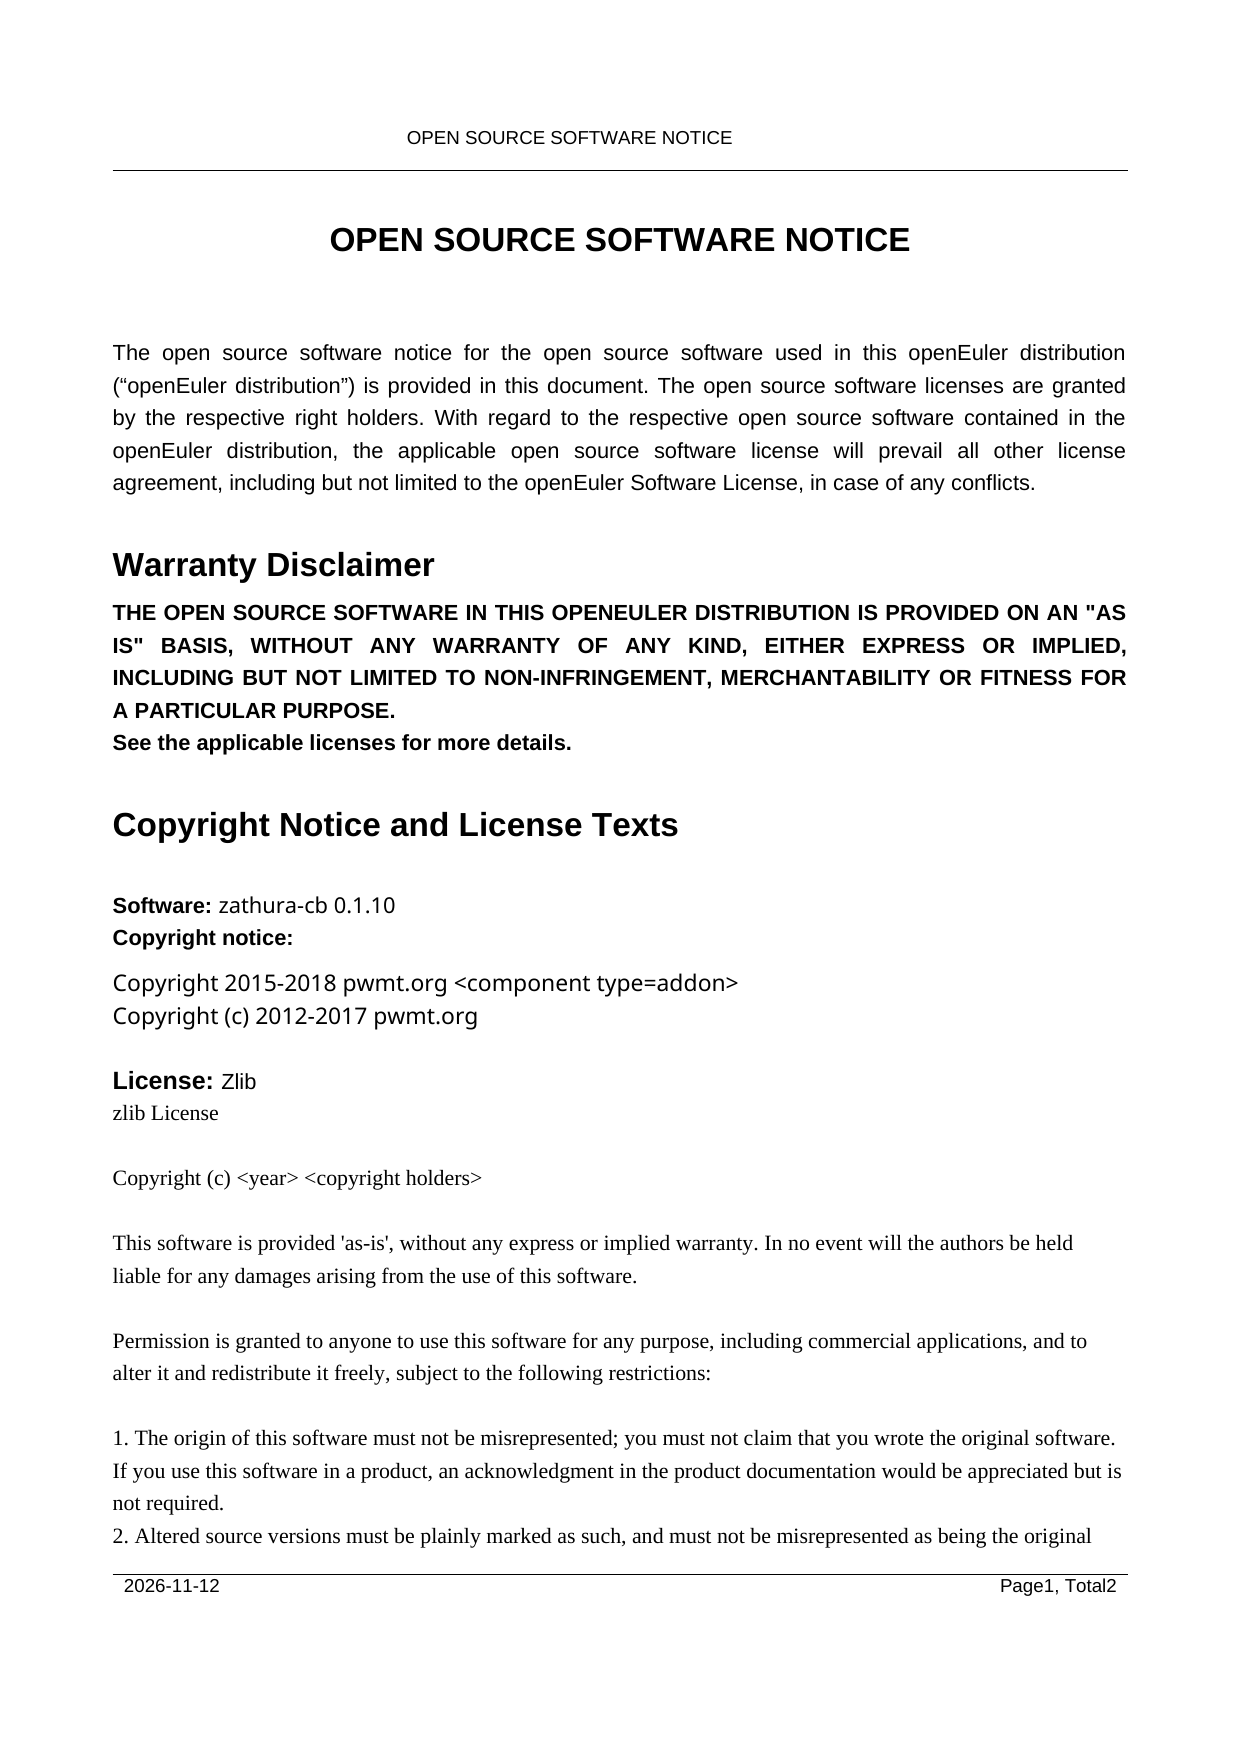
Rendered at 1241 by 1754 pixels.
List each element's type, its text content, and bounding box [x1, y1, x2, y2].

title Software: zathura-cb 0.1.10 [112, 889, 1128, 921]
text THE OPEN SOURCE SOFTWARE IN THIS OPENEULER DISTRIBUTION IS PROVIDED ON AN "AS IS" BASIS, WITHOUT ANY WARRANTY OF ANY KIND, EITHER EXPRESS OR IMPLIED, INCLUDING BUT NOT LIMITED TO NON-INFRINGEMENT, MERCHANTABILITY OR FITNESS FOR A PARTICULAR PURPOSE. See the applicable licenses for more details. [112, 596, 1128, 759]
text The open source software notice for the open source software used in this openEuler distribution (“openEuler distribution”) is provided in this document. The open source software licenses are granted by the respective right holders. With regard to the respective open source software contained in the openEuler distribution, the applicable open source software license will prevail all other license agreement, including but not limited to the openEuler Software License, in case of any conflicts. [112, 336, 1128, 499]
text Warranty Disclaimer [112, 531, 1128, 596]
text OPEN SOURCE SOFTWARE NOTICE [112, 206, 1128, 271]
text Copyright Notice and License Texts [112, 791, 1128, 856]
text Copyright 2015-2018 pwmt.org <component type=addon> Copyright (c) 2012-2017 pwmt.org [112, 966, 1128, 1064]
text License: Zlib [112, 1064, 1128, 1096]
text Copyright notice: [112, 921, 1128, 954]
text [112, 1096, 1128, 1551]
